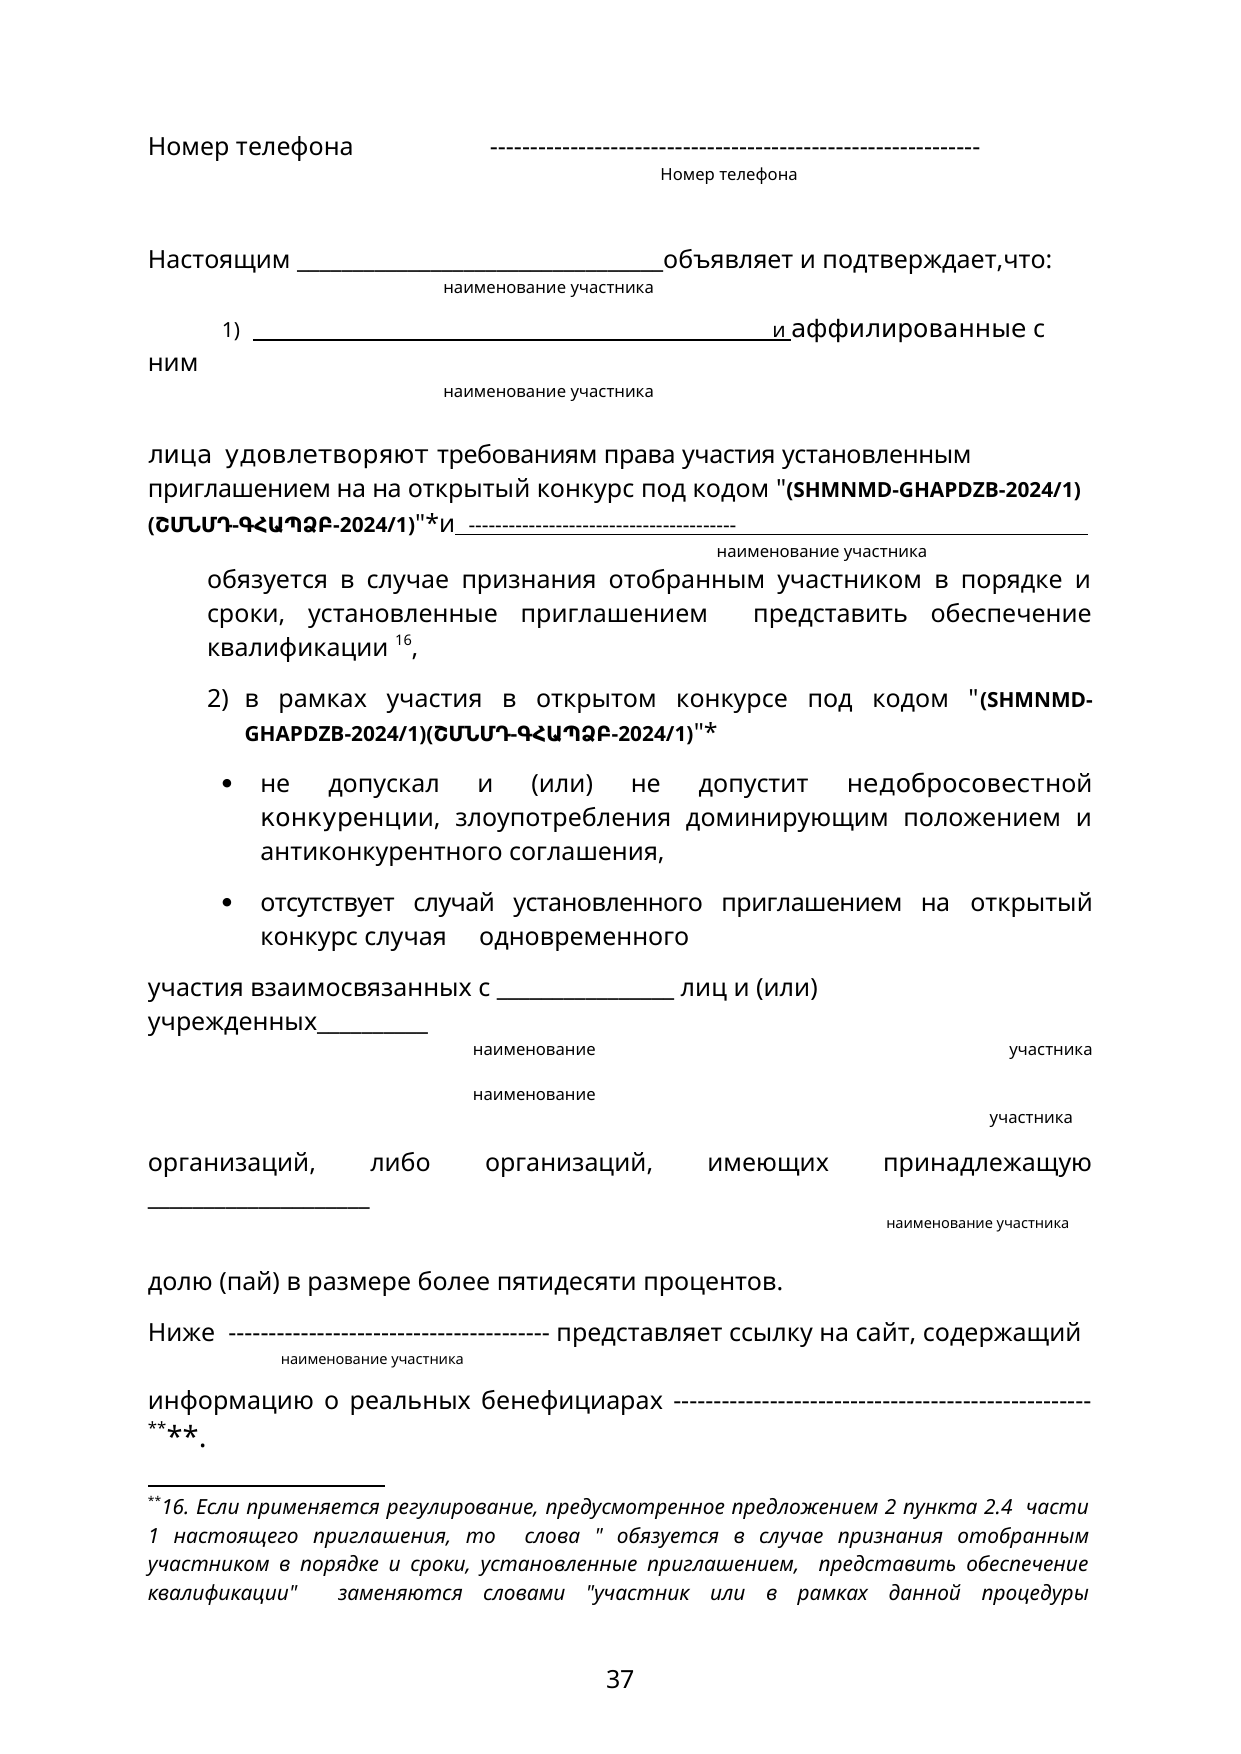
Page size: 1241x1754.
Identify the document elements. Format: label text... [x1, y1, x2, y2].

text наименование участника наименование [473, 1037, 1092, 1106]
text долю (пай) в размере более пятидесяти процентов. [148, 1264, 1092, 1298]
text наименование участника [281, 1348, 1092, 1383]
text наименование участника [886, 1213, 1092, 1247]
text наименование участника [443, 379, 1092, 402]
text наименование участника [148, 539, 1092, 562]
list в рамках участия в открытом конкурсе под кодом "(SHMNMD-GHAPDZB-2024/1)(ՇՄՆՄԴ-ԳՀԱՊՁԲ-2024/1)"* [207, 681, 1092, 749]
text информацию о реальных бенефициарах ---------------------------------------------------- **. [148, 1383, 1092, 1456]
text Настоящим _________________________________объявляет и подтверждает,что: [148, 242, 1092, 276]
text 1) и аффилированные с ним [148, 311, 1092, 379]
text лица удовлетворяют требованиям права участия установленным приглашением на на открытый конкурс под кодом "(SHMNMD-GHAPDZB-2024/1)(ՇՄՆՄԴ-ԳՀԱՊՁԲ-2024/1)"*и ---------------------------------------- [148, 437, 1092, 539]
text наименование участника [443, 276, 1092, 298]
text Ниже ---------------------------------------- представляет ссылку на сайт, содержащий [148, 1314, 1092, 1348]
text Номер телефона ------------------------------------------------------------- [148, 129, 1092, 163]
text организаций, либо организаций, имеющих принадлежащую ____________________ [148, 1145, 1092, 1213]
text обязуется в случае признания отобранным участником в порядке и сроки, установленные приглашением представить обеспечение квалификации 16, [207, 562, 1092, 664]
list отсутствует случай установленного приглашением на открытый конкурс случая одновременного [223, 884, 1092, 953]
text участия взаимосвязанных с ________________ лиц и (или) учрежденных__________ [148, 969, 1092, 1037]
list не допускал и (или) не допустит недобросовестной конкуренции, злоупотребления доминирующим положением и антиконкурентного соглашения, [223, 766, 1092, 868]
text участника [989, 1106, 1092, 1128]
text Номер телефона [517, 163, 1092, 186]
